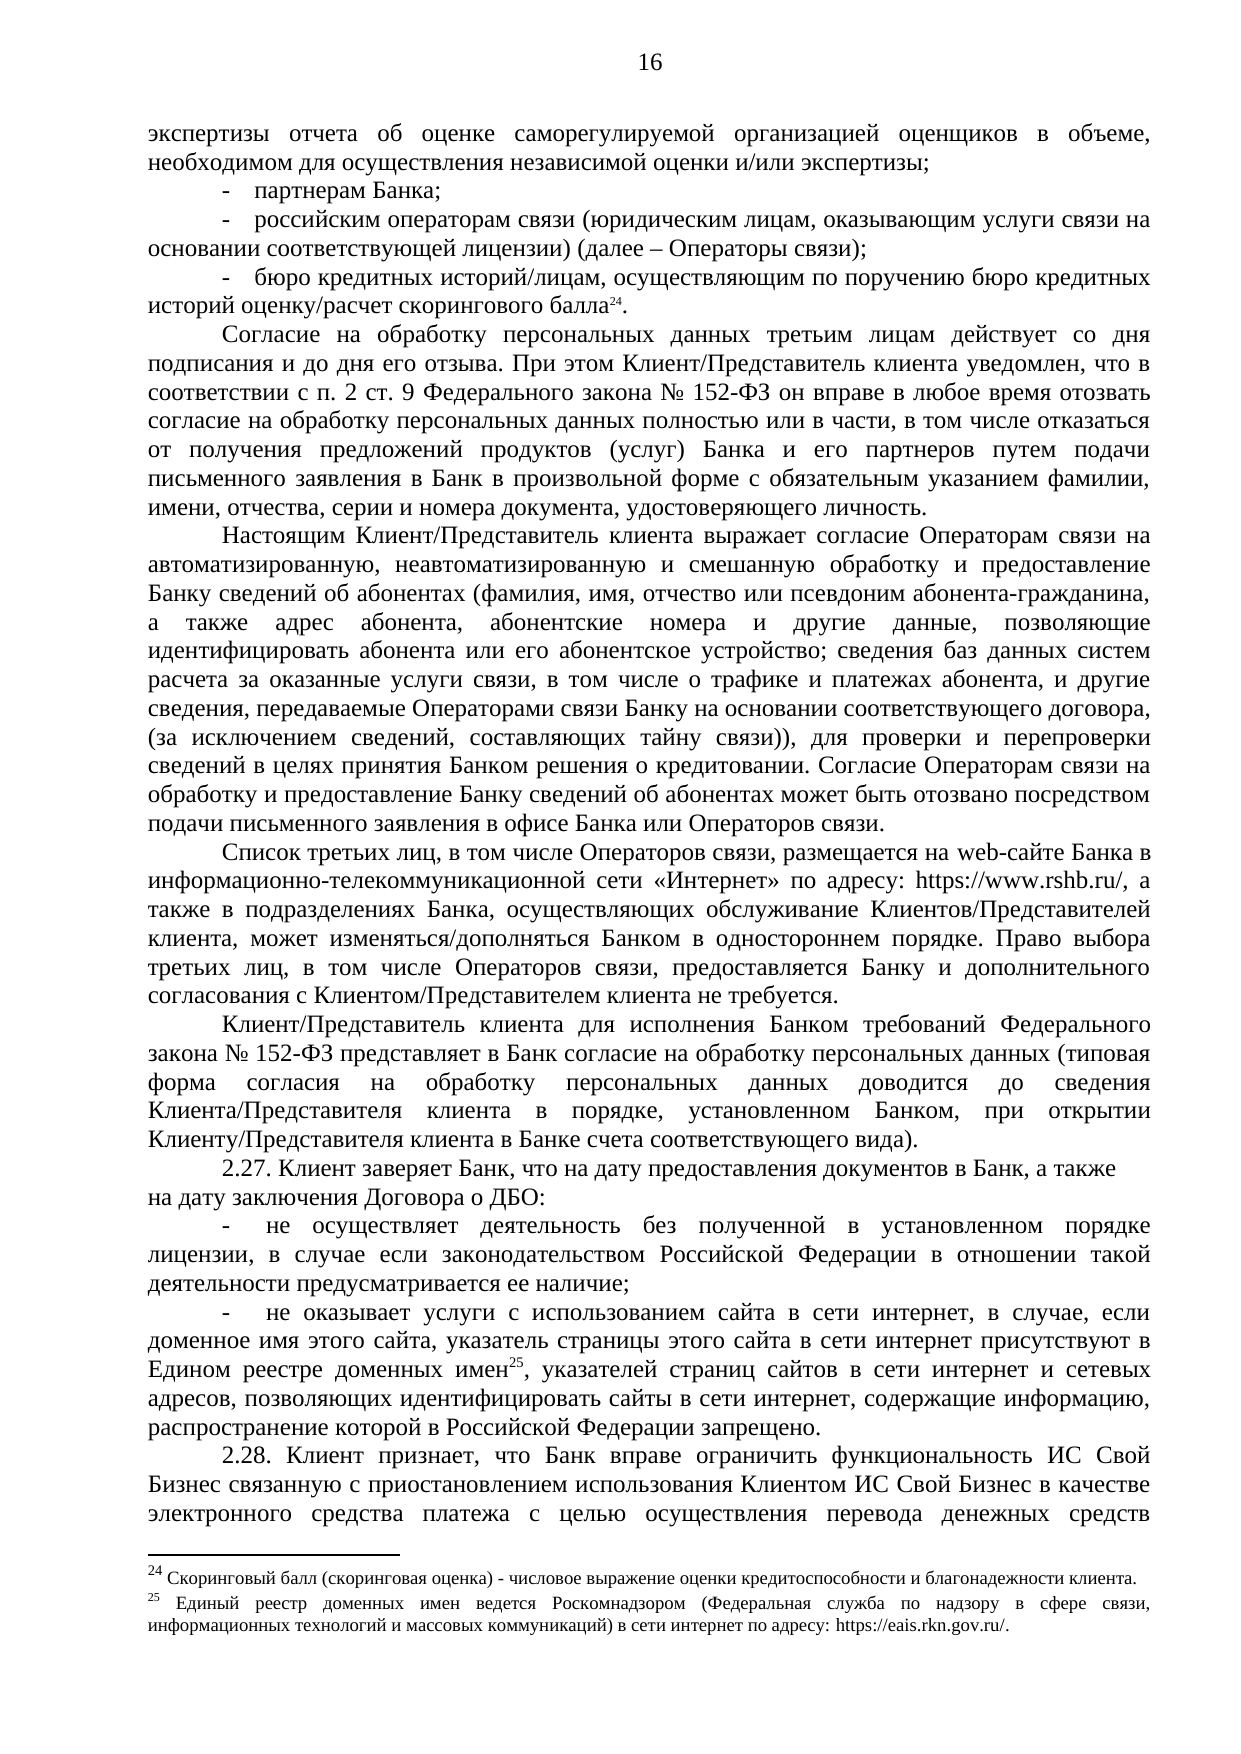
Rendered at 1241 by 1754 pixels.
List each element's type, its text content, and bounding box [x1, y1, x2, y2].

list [148, 1441, 1152, 1527]
text - российским операторам связи (юридическим лицам, оказывающим услуги связи на основании соответствующей лицензии) (далее – Операторы связи); [148, 204, 1152, 262]
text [148, 118, 1152, 176]
text - бюро кредитных историй/лицам, осуществляющим по поручению бюро кредитных историй оценку/расчет скорингового балла. [148, 262, 1152, 319]
text Список третьих лиц, в том числе Операторов связи, размещается на web-сайте Банка в информационно-телекоммуникационной сети «Интернет» по адресу: https://www.rshb.ru/, а также в подразделениях Банка, осуществляющих обслуживание Клиентов/Представителей клиента, может изменяться/дополняться Банком в одностороннем порядке. Право выбора третьих лиц, в том числе Операторов связи, предоставляется Банку и дополнительного согласования с Клиентом/Представителем клиента не требуется. [148, 837, 1152, 1009]
text - не осуществляет деятельность без полученной в установленном порядке лицензии, в случае если законодательством Российской Федерации в отношении такой деятельности предусматривается ее наличие; [148, 1211, 1152, 1297]
text Клиент/Представитель клиента для исполнения Банком требований Федерального закона № 152-ФЗ представляет в Банк согласие на обработку персональных данных (типовая форма согласия на обработку персональных данных доводится до сведения Клиента/Представителя клиента в порядке, установленном Банком, при открытии Клиенту/Представителя клиента в Банке счета соответствующего вида). [148, 1009, 1152, 1153]
list - не оказывает услуги с использованием сайта в сети интернет, в случае, если доменное имя этого сайта, указатель страницы этого сайта в сети интернет присутствуют в Едином реестре доменных имен, указателей страниц сайтов в сети интернет и сетевых адресов, позволяющих идентифицировать сайты в сети интернет, содержащие информацию, распространение которой в Российской Федерации запрещено. [148, 1297, 1152, 1441]
text Согласие на обработку персональных данных третьим лицам действует со дня подписания и до дня его отзыва. При этом Клиент/Представитель клиента уведомлен, что в соответствии с п. 2 ст. 9 Федерального закона № 152-ФЗ он вправе в любое время отозвать согласие на обработку персональных данных полностью или в части, в том числе отказаться от получения предложений продуктов (услуг) Банка и его партнеров путем подачи письменного заявления в Банк в произвольной форме с обязательным указанием фамилии, имени, отчества, серии и номера документа, удостоверяющего личность. [148, 319, 1152, 521]
text Настоящим Клиент/Представитель клиента выражает согласие Операторам связи на автоматизированную, неавтоматизированную и смешанную обработку и предоставление Банку сведений об абонентах (фамилия, имя, отчество или псевдоним абонента-гражданина, а также адрес абонента, абонентские номера и другие данные, позволяющие идентифицировать абонента или его абонентское устройство; сведения баз данных систем расчета за оказанные услуги связи, в том числе о трафике и платежах абонента, и другие сведения, передаваемые Операторами связи Банку на основании соответствующего договора, (за исключением сведений, составляющих тайну связи)), для проверки и перепроверки сведений в целях принятия Банком решения о кредитовании. Согласие Операторам связи на обработку и предоставление Банку сведений об абонентах может быть отозвано посредством подачи письменного заявления в офисе Банка или Операторов связи. [148, 521, 1152, 837]
list 2.27. Клиент заверяет Банк, что на дату предоставления документов в Банк, а также на дату заключения Договора о ДБО: [148, 1153, 1152, 1211]
text - партнерам Банка; [148, 176, 1152, 204]
